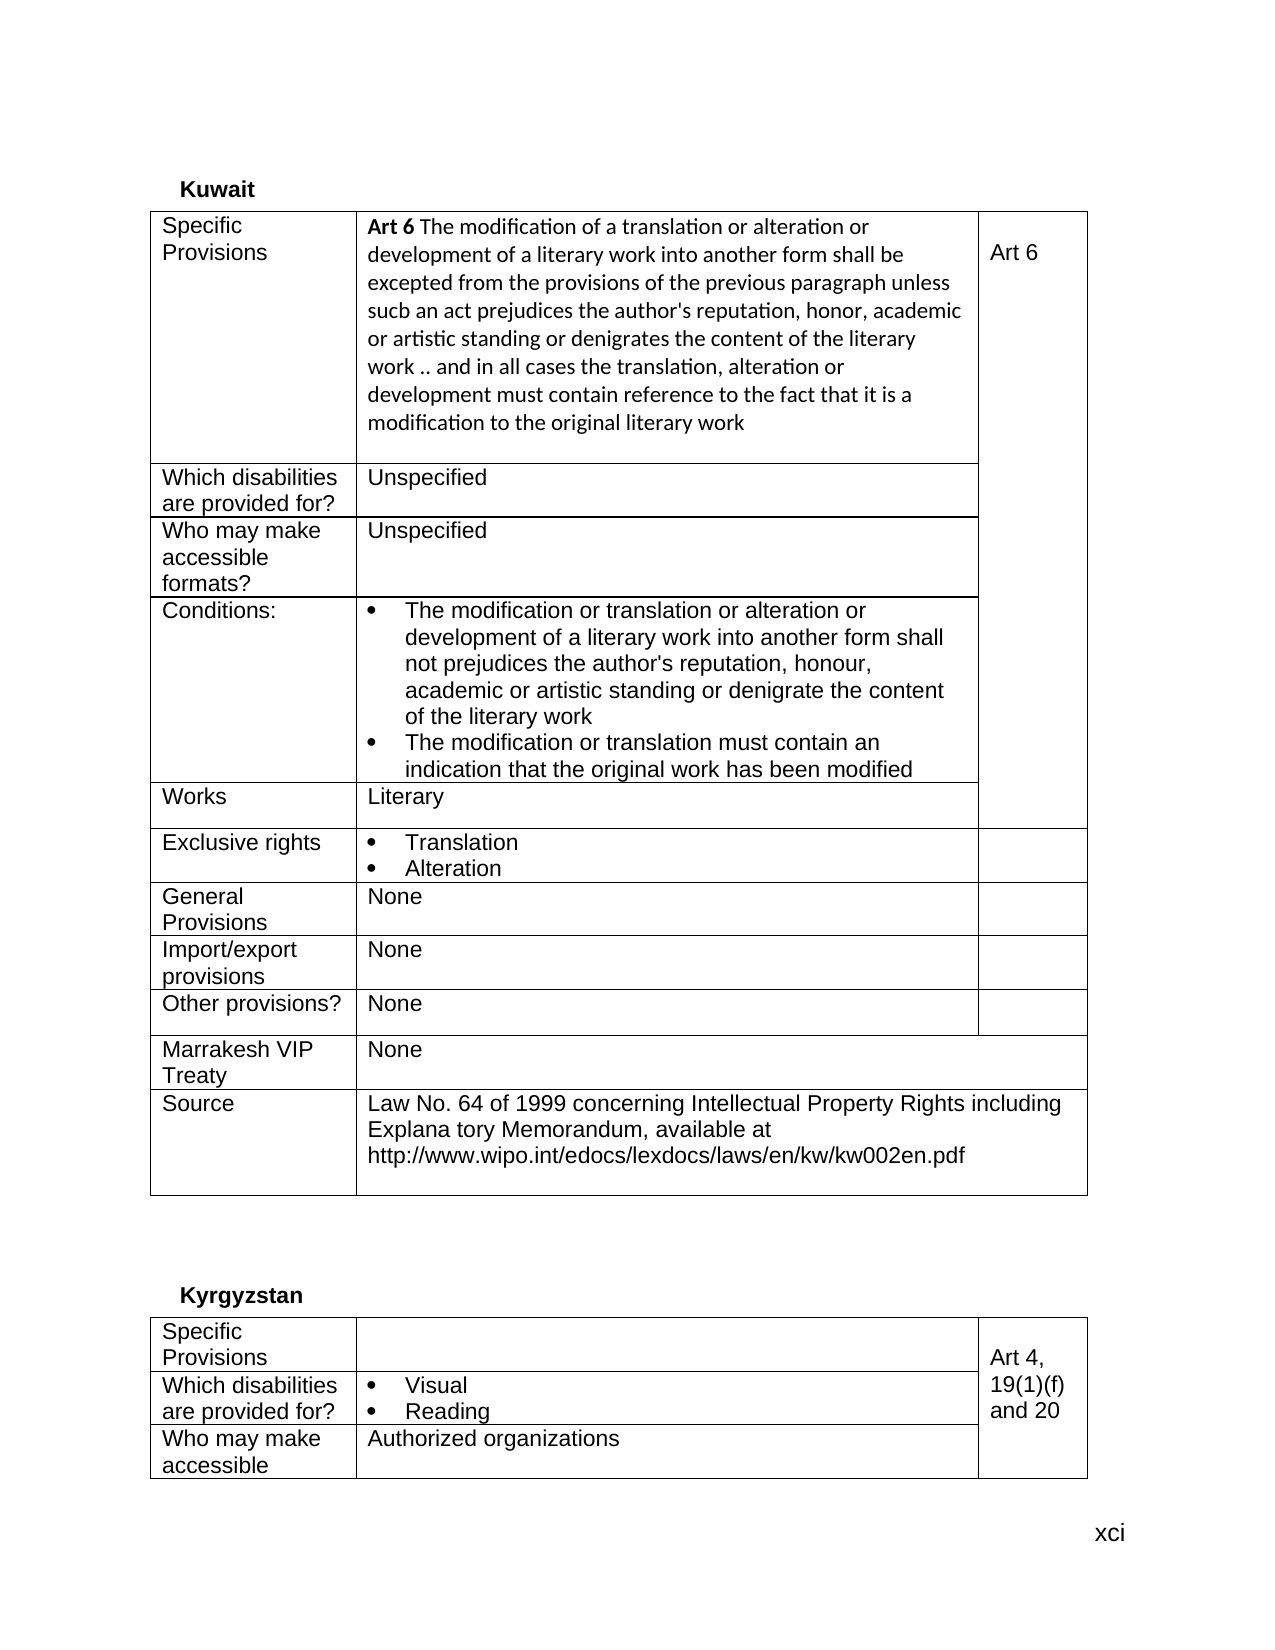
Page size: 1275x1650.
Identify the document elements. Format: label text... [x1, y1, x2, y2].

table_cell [357, 1425, 978, 1478]
table_cell General Provisions [151, 883, 356, 935]
table_cell Translation Alteration [357, 829, 978, 882]
table_cell None [357, 990, 978, 1035]
table_header Art 6 [979, 212, 1087, 828]
table_cell Conditions: [151, 598, 356, 782]
table_cell Visual Reading [357, 1372, 978, 1424]
table_cell Other provisions? [151, 990, 356, 1035]
table_cell None [357, 936, 978, 989]
table_cell Unspecified [357, 518, 978, 596]
table_cell [979, 990, 1087, 1035]
table_cell [979, 883, 1087, 935]
table_cell Exclusive rights [151, 829, 356, 882]
table_header Art 6 The modification of a translation or alteration or development of a literary work into another form shall be excepted from the provisions of the previous paragraph unless sucb an act prejudices the author's reputation, honor, academic or artistic standing or denigrates the content of the literary work .. and in all cases the translation, alteration or development must contain reference to the fact that it is a modification to the original literary work [357, 212, 978, 463]
table_cell Import/export provisions [151, 936, 356, 989]
text Kuwait [179, 150, 1125, 203]
table_cell Source [151, 1090, 356, 1195]
table_cell Which disabilities are provided for? [151, 1372, 356, 1424]
table_cell The modification or translation or alteration or development of a literary work into another form shall not prejudices the author's reputation, honour, academic or artistic standing or denigrate the content of the literary work The modification or translation must contain an indication that the original work has been modified [357, 598, 978, 782]
table_cell None [357, 883, 978, 935]
table_header [357, 1318, 978, 1371]
table_header Specific Provisions [151, 212, 356, 463]
table_cell Who may make accessible formats? [151, 518, 356, 596]
table_cell Unspecified [357, 464, 978, 516]
table_cell [979, 936, 1087, 989]
table_cell Law No. 64 of 1999 concerning Intellectual Property Rights including Explana tory Memorandum, available at http://www.wipo.int/edocs/lexdocs/laws/en/kw/kw002en.pdf [357, 1090, 1087, 1195]
text Kyrgyzstan [179, 1256, 1125, 1308]
table_cell Literary [357, 783, 978, 828]
table_header Specific Provisions [151, 1318, 356, 1371]
table_cell Works [151, 783, 356, 828]
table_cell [151, 1425, 356, 1478]
table_cell None [357, 1036, 1087, 1089]
table_cell Which disabilities are provided for? [151, 464, 356, 516]
table_cell Marrakesh VIP Treaty [151, 1036, 356, 1089]
table_cell [979, 829, 1087, 882]
table_header Art 4, 19(1)(f) and 20 [979, 1318, 1087, 1478]
